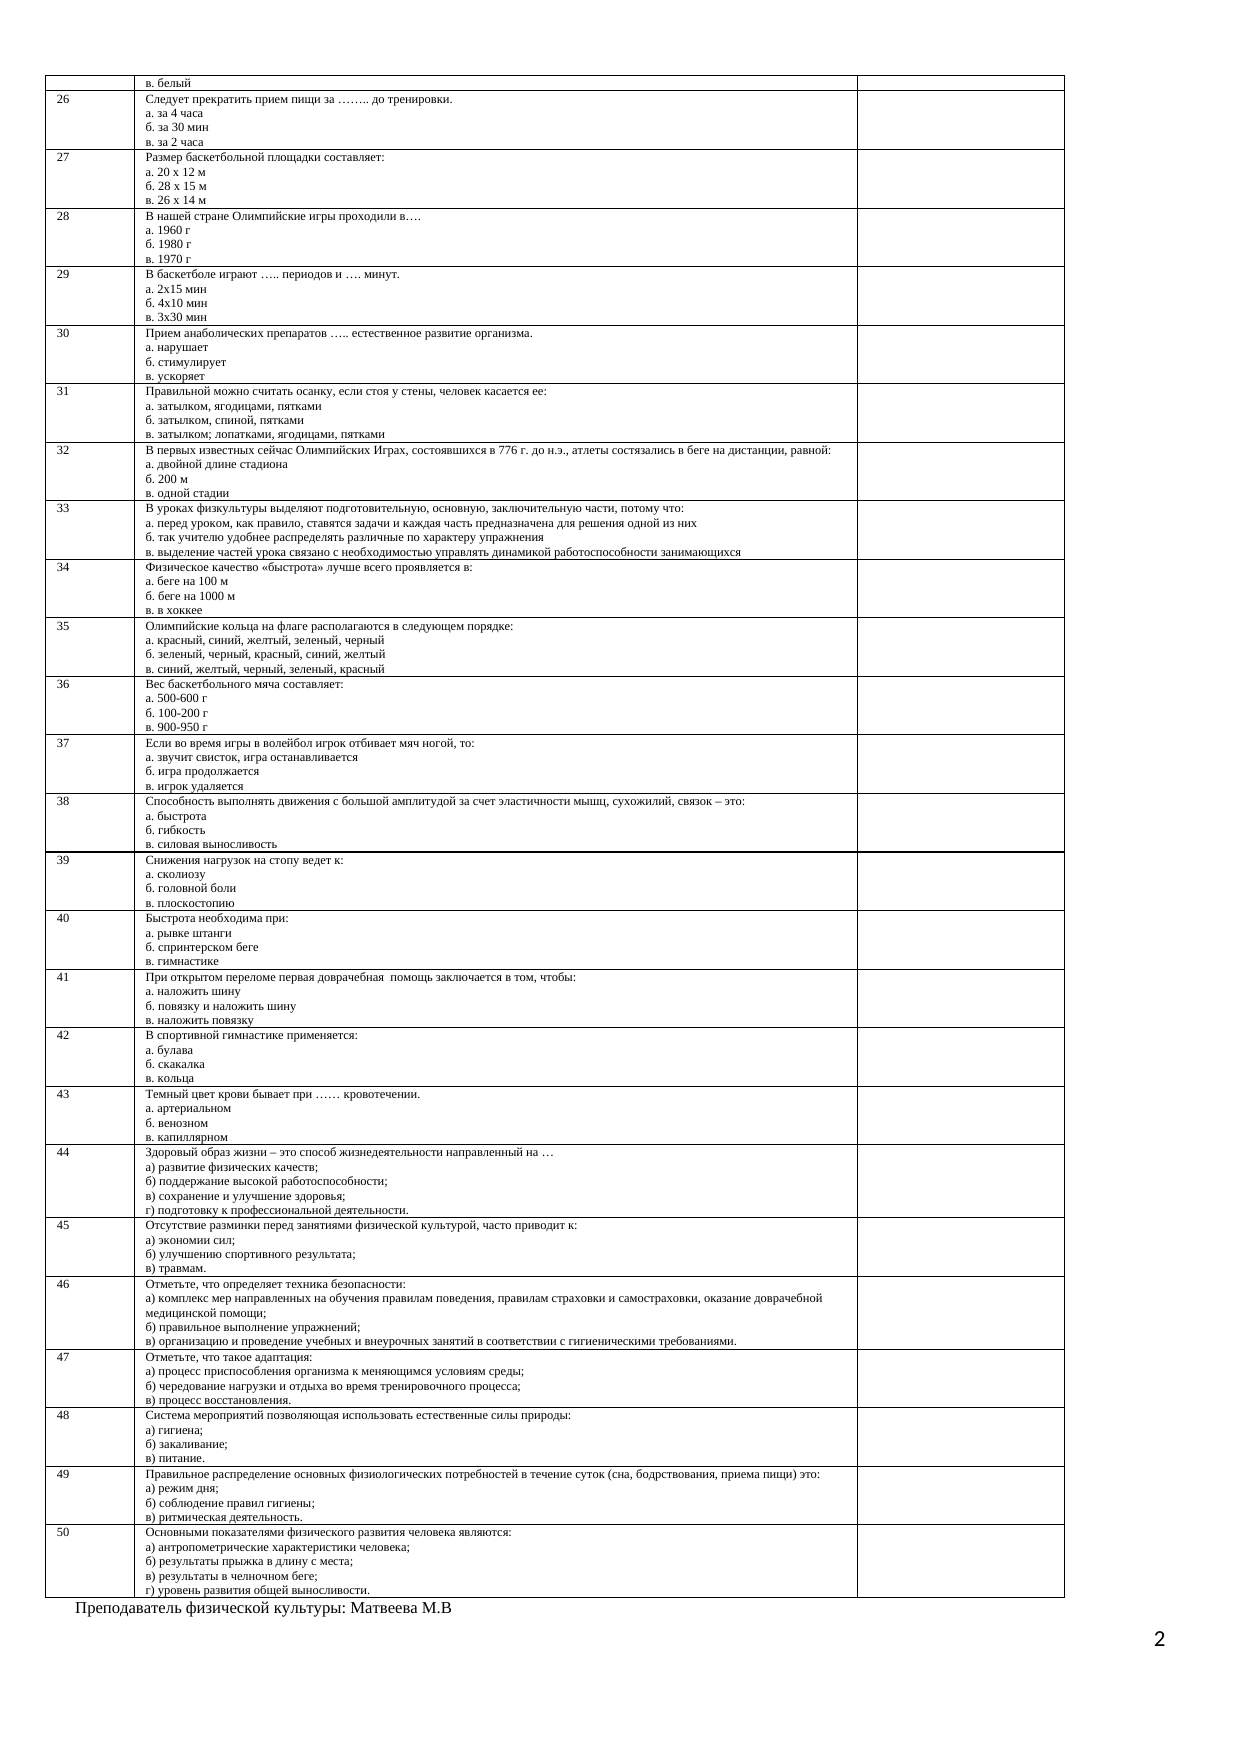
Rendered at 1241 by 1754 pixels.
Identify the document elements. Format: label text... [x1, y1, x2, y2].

table_cell Способность выполнять движения с большой амплитудой за счет эластичности мышц, сухожилий, связок – это: а. быстрота б. гибкость в. силовая выносливость [135, 794, 857, 851]
table_cell [858, 1467, 1064, 1524]
table_cell 47 [46, 1350, 134, 1407]
table_cell 38 [46, 794, 134, 851]
table_cell 26 [46, 91, 134, 149]
text Преподаватель физической культуры: Матвеева М.В [75, 1598, 1165, 1617]
table_cell [858, 970, 1064, 1027]
table_cell 50 [46, 1525, 134, 1597]
table_cell [858, 501, 1064, 559]
table_cell [858, 443, 1064, 500]
table_cell [858, 1277, 1064, 1348]
table_cell Размер баскетбольной площадки составляет: а. 20 х 12 м б. 28 х 15 м в. 26 х 14 м [135, 150, 857, 207]
table_cell В первых известных сейчас Олимпийских Играх, состоявшихся в 776 г. до н.э., атлеты состязались в беге на дистанции, равной: а. двойной длине стадиона б. 200 м в. одной стадии [135, 443, 857, 500]
table_cell 37 [46, 735, 134, 793]
table_cell [858, 853, 1064, 910]
table_cell Система мероприятий позволяющая использовать естественные силы природы: а) гигиена; б) закаливание; в) питание. [135, 1408, 857, 1466]
table_cell В уроках физкультуры выделяют подготовительную, основную, заключительную части, потому что: а. перед уроком, как правило, ставятся задачи и каждая часть предназначена для решения одной из них б. так учителю удобнее распределять различные по характеру упражнения в. выделение частей урока связано с необходимостью управлять динамикой работоспособности занимающихся [135, 501, 857, 559]
table_cell [858, 1028, 1064, 1086]
table_cell [858, 91, 1064, 149]
table_cell 41 [46, 970, 134, 1027]
table_cell [858, 560, 1064, 617]
table_cell 42 [46, 1028, 134, 1086]
table_cell Правильной можно считать осанку, если стоя у стены, человек касается ее: а. затылком, ягодицами, пятками б. затылком, спиной, пятками в. затылком; лопатками, ягодицами, пятками [135, 384, 857, 442]
table_cell 39 [46, 853, 134, 910]
table_cell Здоровый образ жизни – это способ жизнедеятельности направленный на … а) развитие физических качеств; б) поддержание высокой работоспособности; в) сохранение и улучшение здоровья; г) подготовку к профессиональной деятельности. [135, 1145, 857, 1217]
table_cell Отсутствие разминки перед занятиями физической культурой, часто приводит к: а) экономии сил; б) улучшению спортивного результата; в) травмам. [135, 1218, 857, 1276]
table_cell В нашей стране Олимпийские игры проходили в…. а. 1960 г б. 1980 г в. 1970 г [135, 209, 857, 266]
table_cell Быстрота необходима при: а. рывке штанги б. спринтерском беге в. гимнастике [135, 911, 857, 968]
table_cell [858, 1350, 1064, 1407]
table_cell 32 [46, 443, 134, 500]
table_cell 49 [46, 1467, 134, 1524]
table_cell [858, 618, 1064, 676]
table_cell Прием анаболических препаратов ….. естественное развитие организма. а. нарушает б. стимулирует в. ускоряет [135, 326, 857, 383]
table_cell 31 [46, 384, 134, 442]
table_cell Отметьте, что определяет техника безопасности: а) комплекс мер направленных на обучения правилам поведения, правилам страховки и самостраховки, оказание доврачебной медицинской помощи; б) правильное выполнение упражнений; в) организацию и проведение учебных и внеурочных занятий в соответствии с гигиеническими требованиями. [135, 1277, 857, 1348]
table_cell В спортивной гимнастике применяется: а. булава б. скакалка в. кольца [135, 1028, 857, 1086]
table_cell 27 [46, 150, 134, 207]
table_cell [858, 1408, 1064, 1466]
table_cell Если во время игры в волейбол игрок отбивает мяч ногой, то: а. звучит свисток, игра останавливается б. игра продолжается в. игрок удаляется [135, 735, 857, 793]
table_cell Основными показателями физического развития человека являются: а) антропометрические характеристики человека; б) результаты прыжка в длину с места; в) результаты в челночном беге; г) уровень развития общей выносливости. [135, 1525, 857, 1597]
table_cell 34 [46, 560, 134, 617]
table_cell [858, 735, 1064, 793]
table_cell В баскетболе играют ….. периодов и …. минут. а. 2х15 мин б. 4х10 мин в. 3х30 мин [135, 267, 857, 324]
table_cell 43 [46, 1087, 134, 1144]
table_cell [858, 1218, 1064, 1276]
table_cell Темный цвет крови бывает при …… кровотечении. а. артериальном б. венозном в. капиллярном [135, 1087, 857, 1144]
table_cell 33 [46, 501, 134, 559]
table_cell [858, 1087, 1064, 1144]
table_cell Вес баскетбольного мяча составляет: а. 500-600 г б. 100-200 г в. 900-950 г [135, 677, 857, 734]
table_cell Правильное распределение основных физиологических потребностей в течение суток (сна, бодрствования, приема пищи) это: а) режим дня; б) соблюдение правил гигиены; в) ритмическая деятельность. [135, 1467, 857, 1524]
table_cell При открытом переломе первая доврачебная помощь заключается в том, чтобы: а. наложить шину б. повязку и наложить шину в. наложить повязку [135, 970, 857, 1027]
table_cell Снижения нагрузок на стопу ведет к: а. сколиозу б. головной боли в. плоскостопию [135, 853, 857, 910]
table_cell [858, 209, 1064, 266]
table_cell [858, 326, 1064, 383]
table_cell Следует прекратить прием пищи за …….. до тренировки. а. за 4 часа б. за 30 мин в. за 2 часа [135, 91, 857, 149]
table_cell [858, 1145, 1064, 1217]
table_cell [858, 150, 1064, 207]
table_cell 29 [46, 267, 134, 324]
table_cell 48 [46, 1408, 134, 1466]
table_cell [858, 384, 1064, 442]
table_cell [858, 76, 1064, 90]
table_cell [858, 1525, 1064, 1597]
table_cell 46 [46, 1277, 134, 1348]
table_cell Физическое качество «быстрота» лучше всего проявляется в: а. беге на 100 м б. беге на 1000 м в. в хоккее [135, 560, 857, 617]
table_cell 30 [46, 326, 134, 383]
table_cell [858, 267, 1064, 324]
table_cell [858, 677, 1064, 734]
table_cell 36 [46, 677, 134, 734]
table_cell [135, 76, 857, 90]
table_cell 45 [46, 1218, 134, 1276]
table_cell 40 [46, 911, 134, 968]
table_cell Отметьте, что такое адаптация: а) процесс приспособления организма к меняющимся условиям среды; б) чередование нагрузки и отдыха во время тренировочного процесса; в) процесс восстановления. [135, 1350, 857, 1407]
table_cell [858, 911, 1064, 968]
table_cell 44 [46, 1145, 134, 1217]
table_cell [858, 794, 1064, 851]
table_cell 25 [46, 76, 134, 90]
table_cell 28 [46, 209, 134, 266]
table_cell 35 [46, 618, 134, 676]
table_cell Олимпийские кольца на флаге располагаются в следующем порядке: а. красный, синий, желтый, зеленый, черный б. зеленый, черный, красный, синий, желтый в. синий, желтый, черный, зеленый, красный [135, 618, 857, 676]
